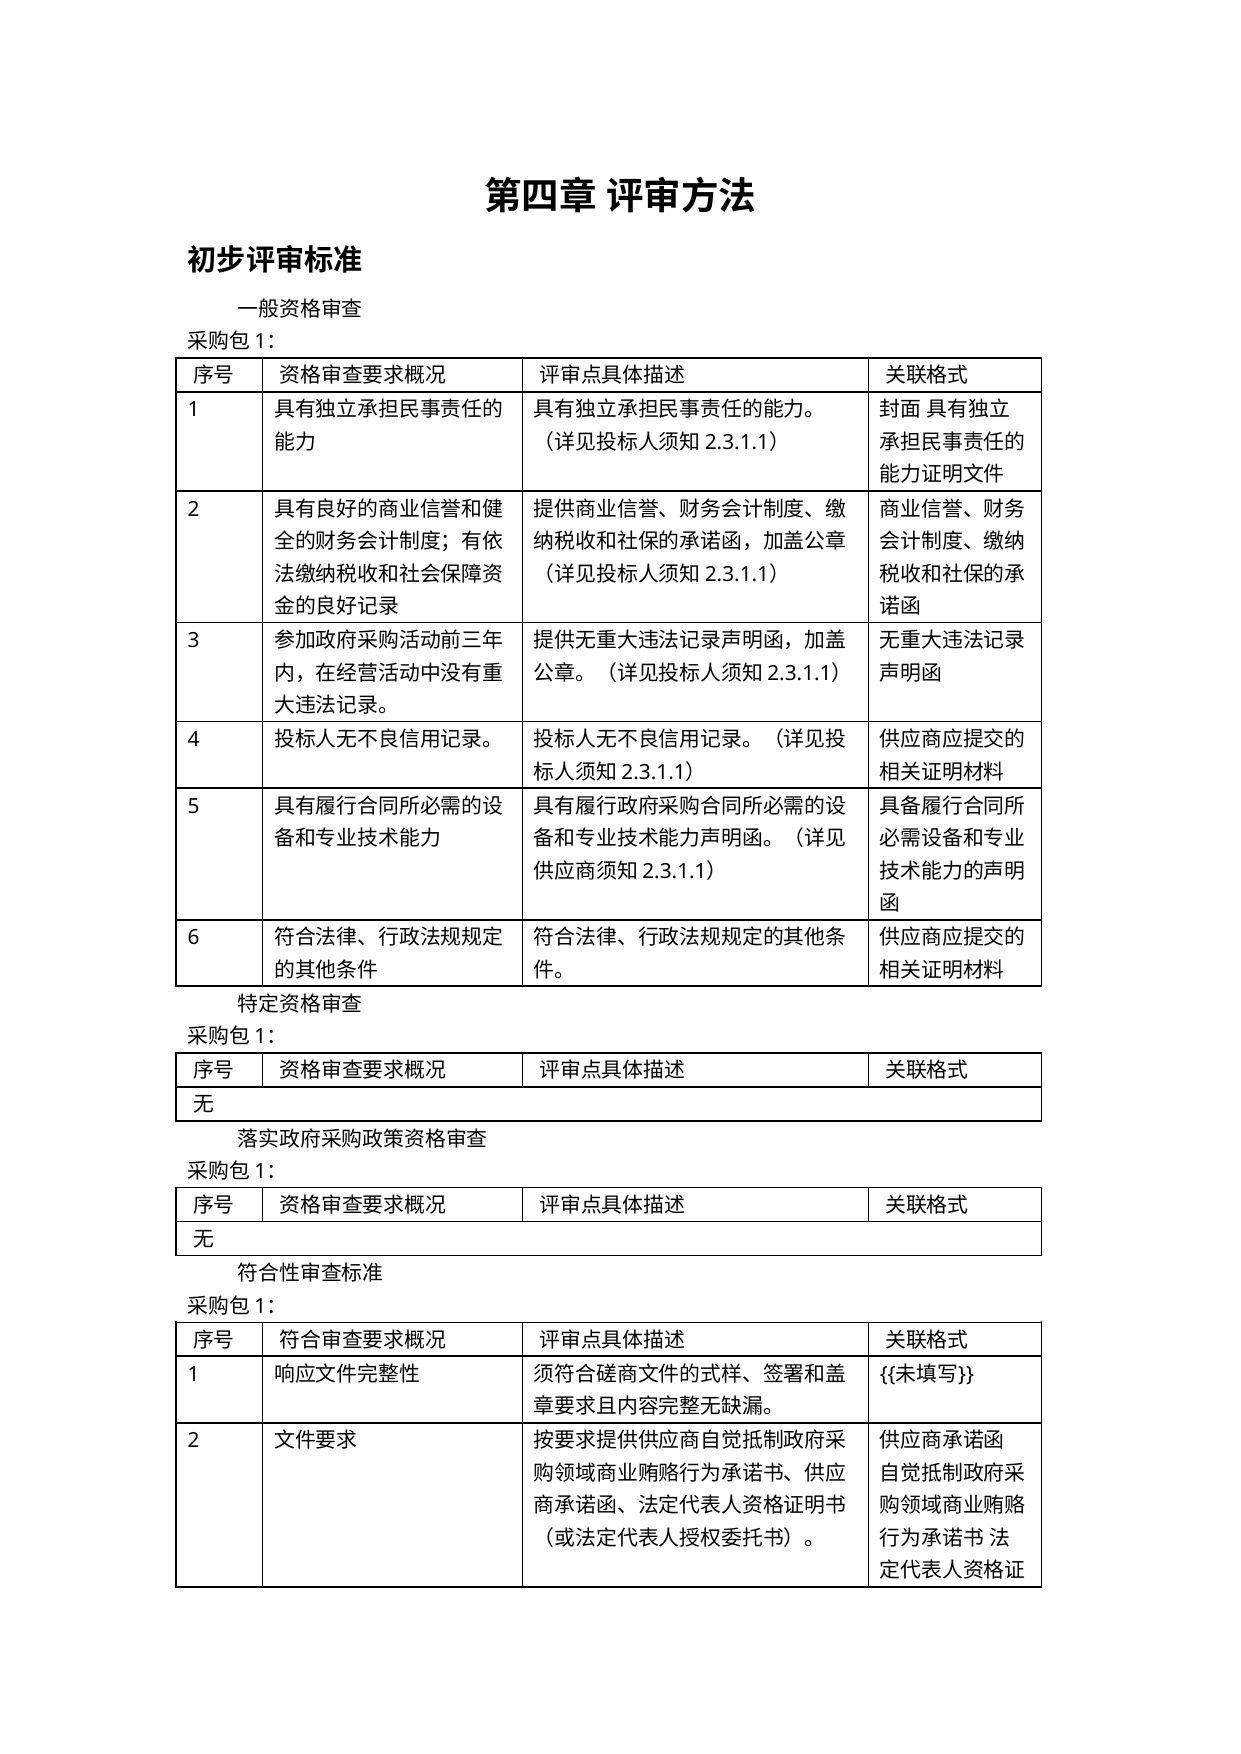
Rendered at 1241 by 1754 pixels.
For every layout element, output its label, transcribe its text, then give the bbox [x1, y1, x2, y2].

table_header 关联格式 [869, 1188, 1041, 1221]
table_cell 具有履行合同所必需的设备和专业技术能力 [263, 789, 522, 919]
table_header 资格审查要求概况 [263, 1054, 522, 1086]
table_cell 供应商应提交的相关证明材料 [869, 921, 1041, 985]
table_cell 具有独立承担民事责任的能力 [263, 393, 522, 490]
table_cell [523, 1424, 868, 1586]
table_cell 无重大违法记录声明函 [869, 623, 1041, 721]
table_cell 投标人无不良信用记录。（详见投标人须知2.3.1.1） [523, 722, 868, 787]
text 特定资格审查 [187, 987, 1053, 1019]
table_header 评审点具体描述 [523, 1188, 868, 1221]
text 采购包1： [187, 324, 1053, 357]
table_header 关联格式 [869, 1323, 1041, 1355]
table_cell 商业信誉、财务会计制度、缴纳税收和社保的承诺函 [869, 492, 1041, 622]
table_cell 文件要求 [263, 1424, 522, 1586]
table_header 关联格式 [869, 1054, 1041, 1086]
table_cell 响应文件完整性 [263, 1357, 522, 1422]
table_cell 具有良好的商业信誉和健全的财务会计制度；有依法缴纳税收和社会保障资金的良好记录 [263, 492, 522, 622]
table_cell 须符合磋商文件的式样、签署和盖章要求且内容完整无缺漏。 [523, 1357, 868, 1422]
text 第四章 评审方法 [187, 162, 1053, 227]
table_header 序号 [177, 1188, 262, 1221]
table_cell 5 [177, 789, 262, 919]
table_cell 无 [177, 1088, 1041, 1120]
table_header 评审点具体描述 [523, 1323, 868, 1355]
text 采购包1： [187, 1289, 1053, 1321]
table_cell 2 [177, 492, 262, 622]
table_cell 参加政府采购活动前三年内，在经营活动中没有重大违法记录。 [263, 623, 522, 721]
text 一般资格审查 [187, 292, 1053, 324]
text 采购包1： [187, 1019, 1053, 1052]
table_cell {{未填写}} [869, 1357, 1041, 1422]
text 初步评审标准 [187, 227, 1053, 292]
table_header 评审点具体描述 [523, 1054, 868, 1086]
table_cell 符合法律、行政法规规定的其他条件。 [523, 921, 868, 985]
table_cell 具备履行合同所必需设备和专业技术能力的声明函 [869, 789, 1041, 919]
table_header 关联格式 [869, 359, 1041, 391]
table_cell 无 [177, 1222, 1041, 1255]
table_header 序号 [177, 1054, 262, 1086]
table_header 序号 [177, 359, 262, 391]
table_cell 3 [177, 623, 262, 721]
table_cell 具有履行政府采购合同所必需的设备和专业技术能力声明函。（详见供应商须知2.3.1.1） [523, 789, 868, 919]
text 落实政府采购政策资格审查 [187, 1122, 1053, 1154]
table_cell 符合法律、行政法规规定的其他条件 [263, 921, 522, 985]
table_cell 具有独立承担民事责任的能力。（详见投标人须知2.3.1.1） [523, 393, 868, 490]
table_header 资格审查要求概况 [263, 359, 522, 391]
table_cell 供应商应提交的相关证明材料 [869, 722, 1041, 787]
table_header 评审点具体描述 [523, 359, 868, 391]
table_cell 1 [177, 393, 262, 490]
table_header 符合审查要求概况 [263, 1323, 522, 1355]
table_cell 封面 具有独立承担民事责任的能力证明文件 [869, 393, 1041, 490]
table_cell 6 [177, 921, 262, 985]
table_cell 提供商业信誉、财务会计制度、缴纳税收和社保的承诺函，加盖公章（详见投标人须知2.3.1.1） [523, 492, 868, 622]
text 符合性审查标准 [187, 1256, 1053, 1289]
table_cell 4 [177, 722, 262, 787]
text 采购包1： [187, 1154, 1053, 1187]
table_cell 1 [177, 1357, 262, 1422]
table_cell 投标人无不良信用记录。 [263, 722, 522, 787]
table_header 资格审查要求概况 [263, 1188, 522, 1221]
table_cell 提供无重大违法记录声明函，加盖公章。（详见投标人须知2.3.1.1） [523, 623, 868, 721]
table_cell 2 [177, 1424, 262, 1586]
table_header 序号 [177, 1323, 262, 1355]
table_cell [869, 1424, 1041, 1586]
